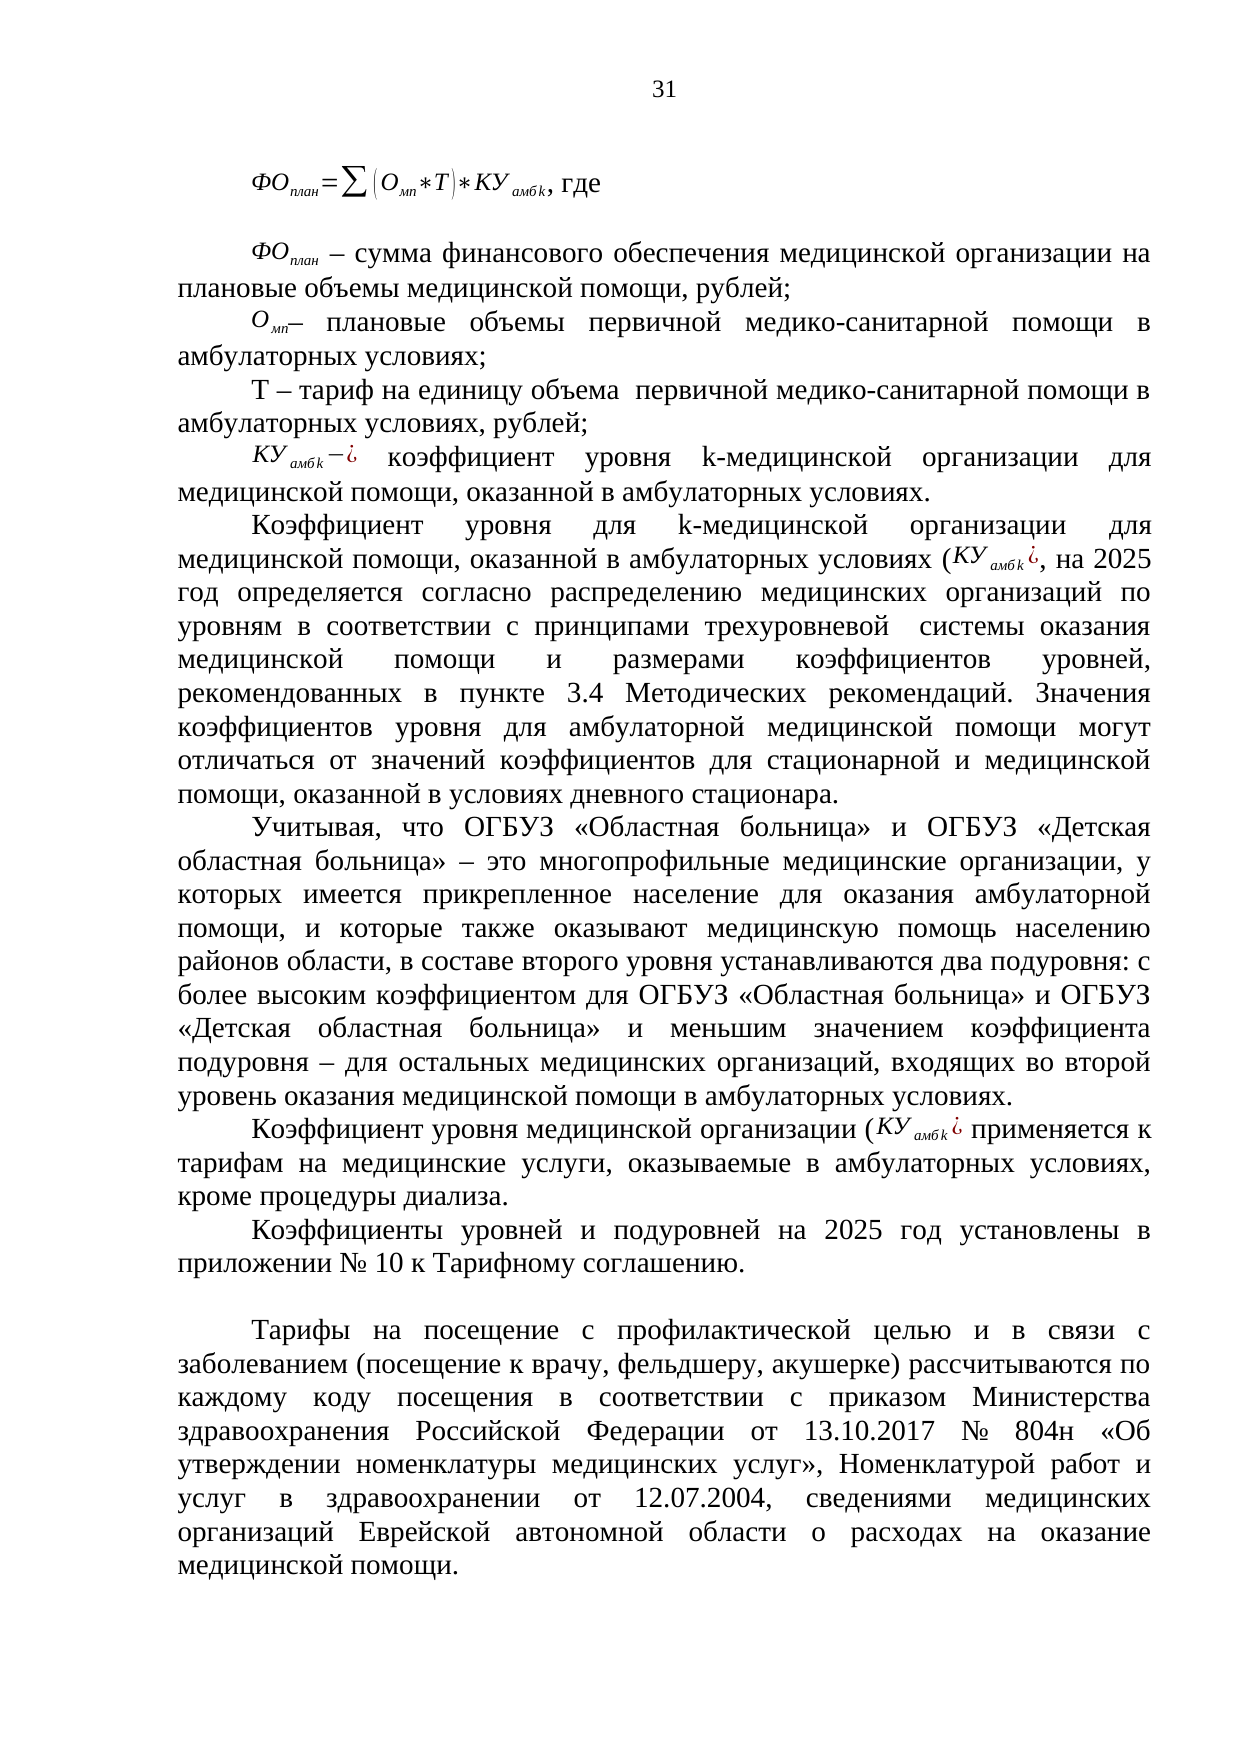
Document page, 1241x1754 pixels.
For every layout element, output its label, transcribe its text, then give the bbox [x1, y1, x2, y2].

text , где [177, 165, 1152, 202]
text Коэффициент уровня для k-медицинской организации для медицинской помощи, оказанной в амбулаторных условиях (, на 2025 год определяется согласно распределению медицинских организаций по уровням в соответствии с принципами трехуровневой системы оказания медицинской помощи и размерами коэффициентов уровней, рекомендованных в пункте 3.4 Методических рекомендаций. Значения коэффициентов уровня для амбулаторной медицинской помощи могут отличаться от значений коэффициентов для стационарной и медицинской помощи, оказанной в условиях дневного стационара. [177, 507, 1152, 809]
list Коэффициент уровня медицинской организации ( применяется к тарифам на медицинские услуги, оказываемые в амбулаторных условиях, кроме процедуры диализа. [177, 1111, 1152, 1212]
list Коэффициенты уровней и подуровней на 2025 год установлены в приложении № 10 к Тарифному соглашению. [177, 1212, 1152, 1279]
text – сумма финансового обеспечения медицинской организации на плановые объемы медицинской помощи, рублей; [177, 236, 1152, 304]
text Т – тариф на единицу объема первичной медико-санитарной помощи в амбулаторных условиях, рублей; [177, 372, 1152, 439]
text коэффициент уровня k-медицинской организации для медицинской помощи, оказанной в амбулаторных условиях. [177, 439, 1152, 507]
list Учитывая, что ОГБУЗ «Областная больница» и ОГБУЗ «Детская областная больница» – это многопрофильные медицинские организации, у которых имеется прикрепленное население для оказания амбулаторной помощи, и которые также оказывают медицинскую помощь населению районов области, в составе второго уровня устанавливаются два подуровня: с более высоким коэффициентом для ОГБУЗ «Областная больница» и ОГБУЗ «Детская областная больница» и меньшим значением коэффициента подуровня – для остальных медицинских организаций, входящих во второй уровень оказания медицинской помощи в амбулаторных условиях. [177, 809, 1152, 1111]
text – плановые объемы первичной медико-санитарной помощи в амбулаторных условиях; [177, 304, 1152, 372]
text Тарифы на посещение с профилактической целью и в связи с заболеванием (посещение к врачу, фельдшеру, акушерке) рассчитываются по каждому коду посещения в соответствии с приказом Министерства здравоохранения Российской Федерации от 13.10.2017 № 804н «Об утверждении номенклатуры медицинских услуг», Номенклатурой работ и услуг в здравоохранении от 12.07.2004, сведениями медицинских организаций Еврейской автономной области о расходах на оказание медицинской помощи. [177, 1312, 1152, 1581]
